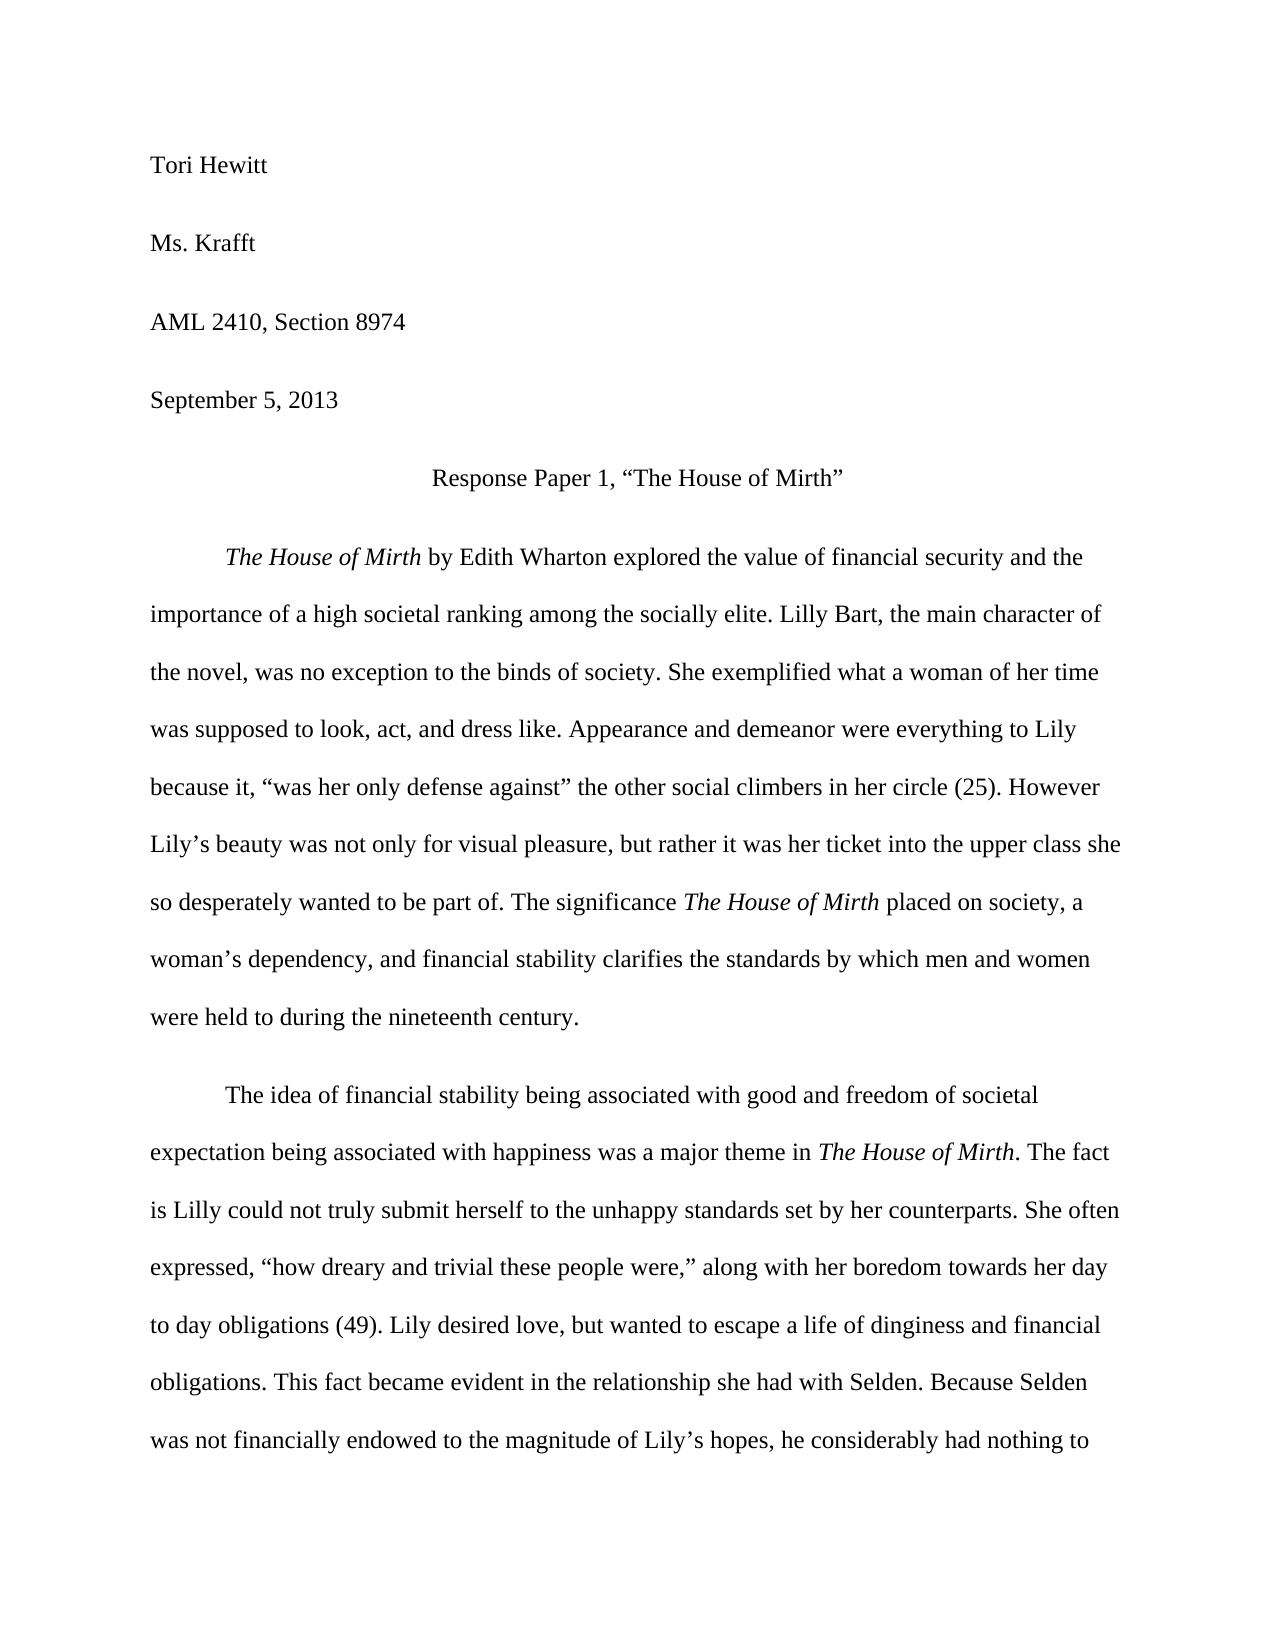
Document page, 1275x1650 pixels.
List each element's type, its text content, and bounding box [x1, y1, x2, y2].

text The House of Mirth by Edith Wharton explored the value of financial security and the importance of a high societal ranking among the socially elite. Lilly Bart, the main character of the novel, was no exception to the binds of society. She exemplified what a woman of her time was supposed to look, act, and dress like. Appearance and demeanor were everything to Lily because it, “was her only defense against” the other social climbers in her circle (25). However Lily’s beauty was not only for visual pleasure, but rather it was her ticket into the upper class she so desperately wanted to be part of. The significance The House of Mirth placed on society, a woman’s dependency, and financial stability clarifies the standards by which men and women were held to during the nineteenth century. [150, 542, 1125, 1030]
text AML 2410, Section 8974 [150, 307, 1125, 335]
text September 5, 2013 [150, 385, 1125, 414]
text Tori Hewitt [150, 150, 1125, 179]
text Response Paper 1, “The House of Mirth” [150, 463, 1125, 492]
text Ms. Krafft [150, 228, 1125, 257]
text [150, 1080, 1125, 1454]
